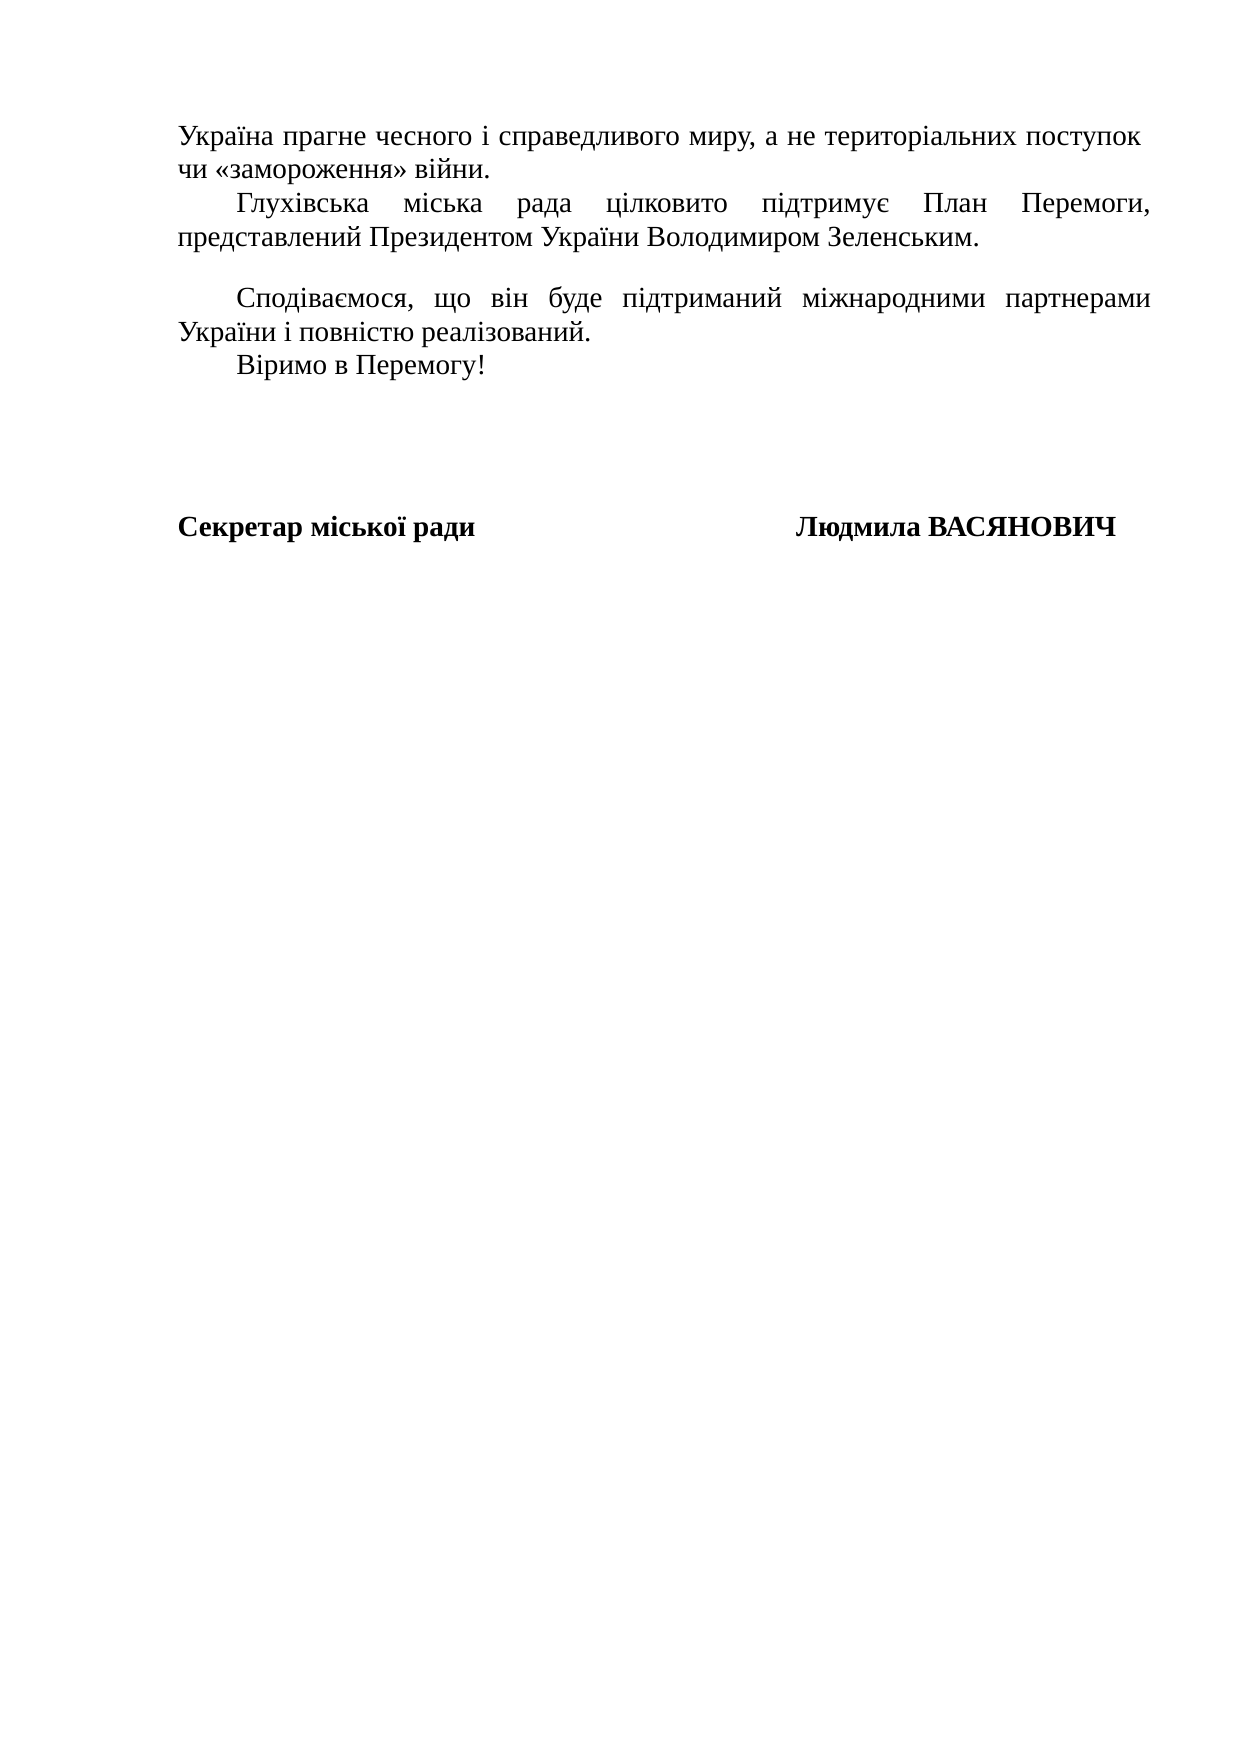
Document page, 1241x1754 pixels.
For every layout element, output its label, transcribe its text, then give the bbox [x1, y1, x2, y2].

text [177, 118, 1152, 185]
text Сподіваємося, що він буде підтриманий міжнародними партнерами України і повністю реалізований. [177, 280, 1152, 347]
text Секретар міської ради Людмила ВАСЯНОВИЧ [177, 509, 1152, 542]
text Глухівська міська рада цілковито підтримує План Перемоги, представлений Президентом України Володимиром Зеленським. [177, 185, 1152, 252]
text Віримо в Перемогу! [177, 347, 1152, 381]
